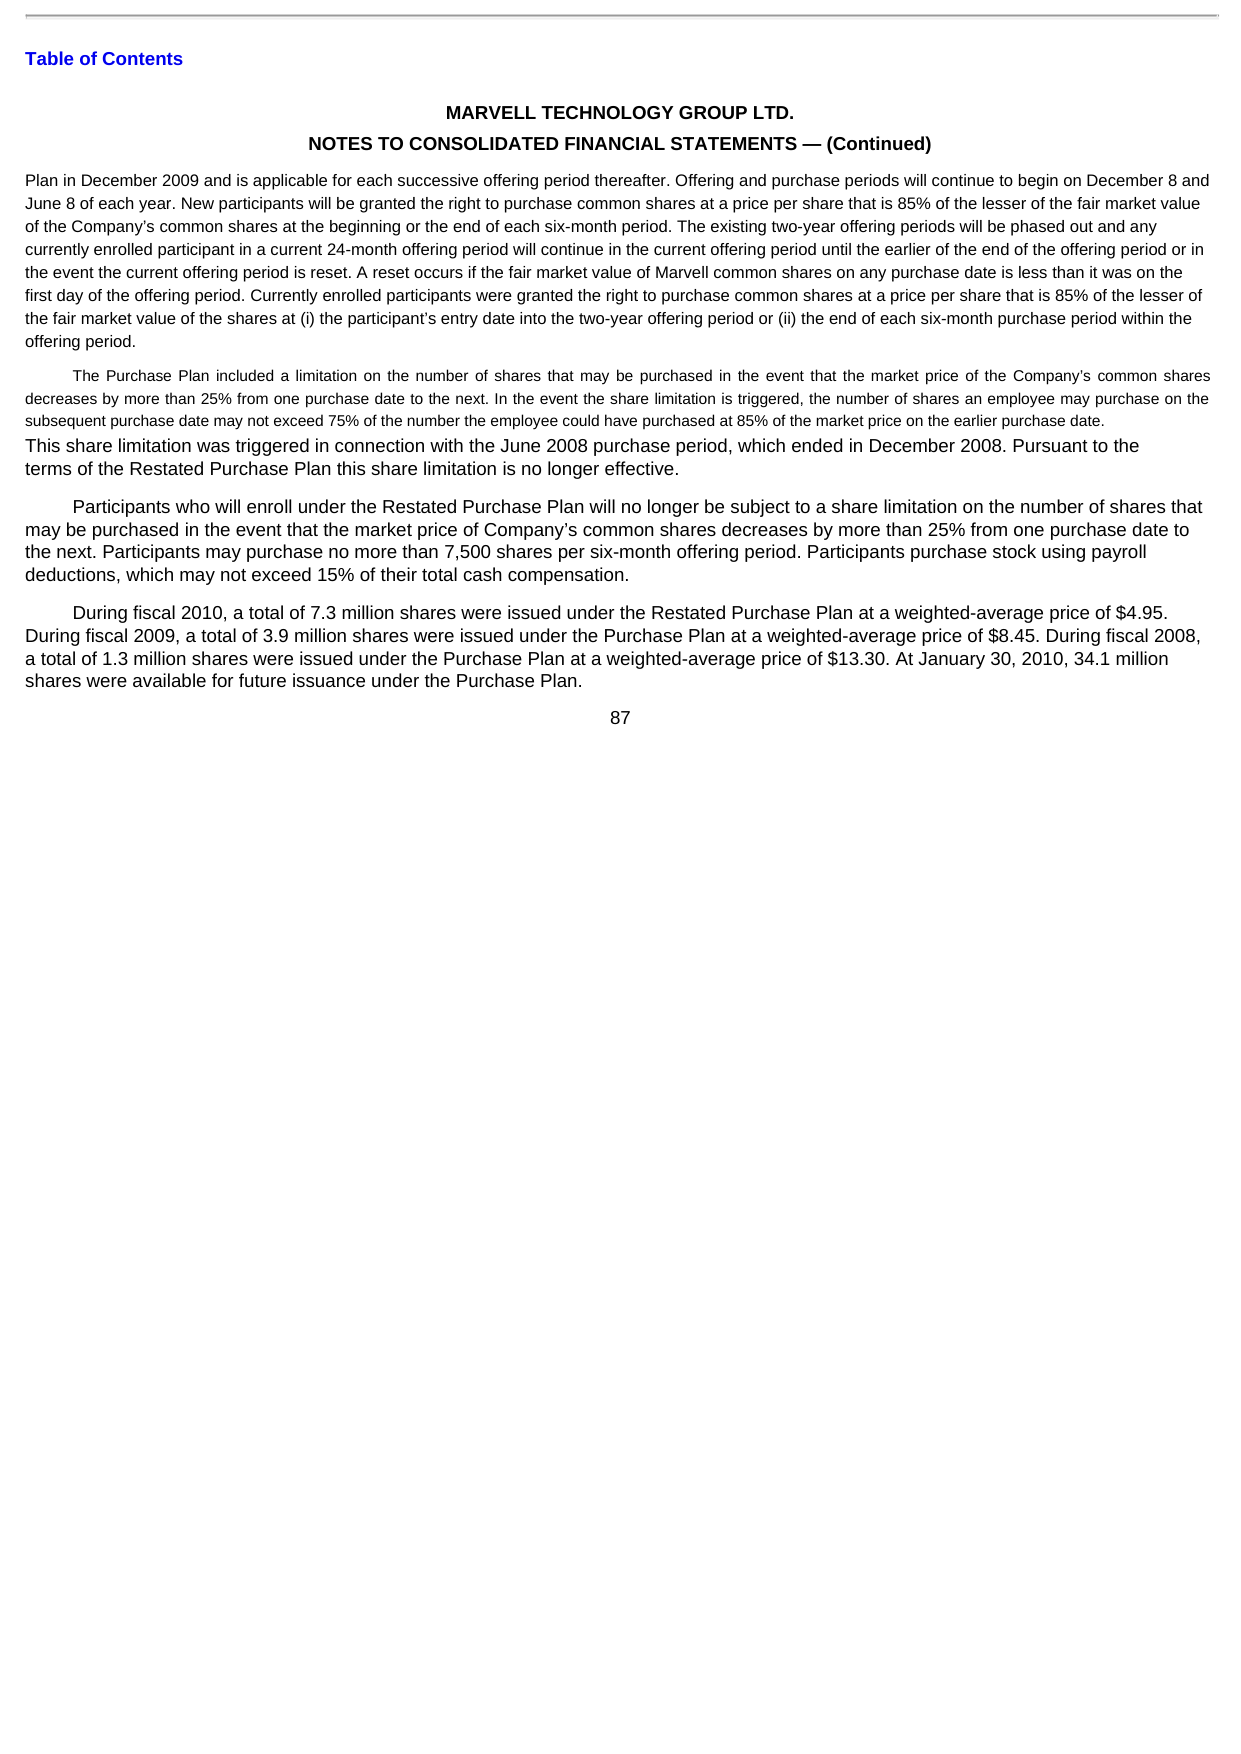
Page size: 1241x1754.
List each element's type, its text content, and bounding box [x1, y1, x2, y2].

picture [23, 14, 1220, 21]
text The Purchase Plan included a limitation on the number of shares that may be purchased in the event that the market price of the Company’s common shares decreases by more than 25% from one purchase date to the next. In the event the share limitation is triggered, the number of shares an employee may purchase on the subsequent purchase date may not exceed 75% of the number the employee could have purchased at 85% of the market price on the earlier purchase date. [25, 367, 1213, 430]
text MARVELL TECHNOLOGY GROUP LTD. [25, 102, 1215, 123]
text 87 [25, 707, 1215, 728]
text Participants who will enroll under the Restated Purchase Plan will no longer be subject to a share limitation on the number of shares that may be purchased in the event that the market price of Company’s common shares decreases by more than 25% from one purchase date to the next. Participants may purchase no more than 7,500 shares per six-month offering period. Participants purchase stock using payroll deductions, which may not exceed 15% of their total cash compensation. [25, 496, 1209, 586]
text Table of Contents [25, 48, 1213, 69]
text NOTES TO CONSOLIDATED FINANCIAL STATEMENTS — (Continued) [25, 133, 1215, 154]
text Plan in December 2009 and is applicable for each successive offering period thereafter. Offering and purchase periods will continue to begin on December 8 and June 8 of each year. New participants will be granted the right to purchase common shares at a price per share that is 85% of the lesser of the fair market value of the Company’s common shares at the beginning or the end of each six-month period. The existing two-year offering periods will be phased out and any currently enrolled participant in a current 24-month offering period will continue in the current offering period until the earlier of the end of the offering period or in the event the current offering period is reset. A reset occurs if the fair market value of Marvell common shares on any purchase date is less than it was on the first day of the offering period. Currently enrolled participants were granted the right to purchase common shares at a price per share that is 85% of the lesser of the fair market value of the shares at (i) the participant’s entry date into the two-year offering period or (ii) the end of each six-month purchase period within the offering period. [25, 171, 1213, 351]
text During fiscal 2010, a total of 7.3 million shares were issued under the Restated Purchase Plan at a weighted-average price of $4.95. During fiscal 2009, a total of 3.9 million shares were issued under the Purchase Plan at a weighted-average price of $8.45. During fiscal 2008, a total of 1.3 million shares were issued under the Purchase Plan at a weighted-average price of $13.30. At January 30, 2010, 34.1 million shares were available for future issuance under the Purchase Plan. [25, 602, 1203, 692]
text This share limitation was triggered in connection with the June 2008 purchase period, which ended in December 2008. Pursuant to the terms of the Restated Purchase Plan this share limitation is no longer effective. [25, 435, 1169, 479]
